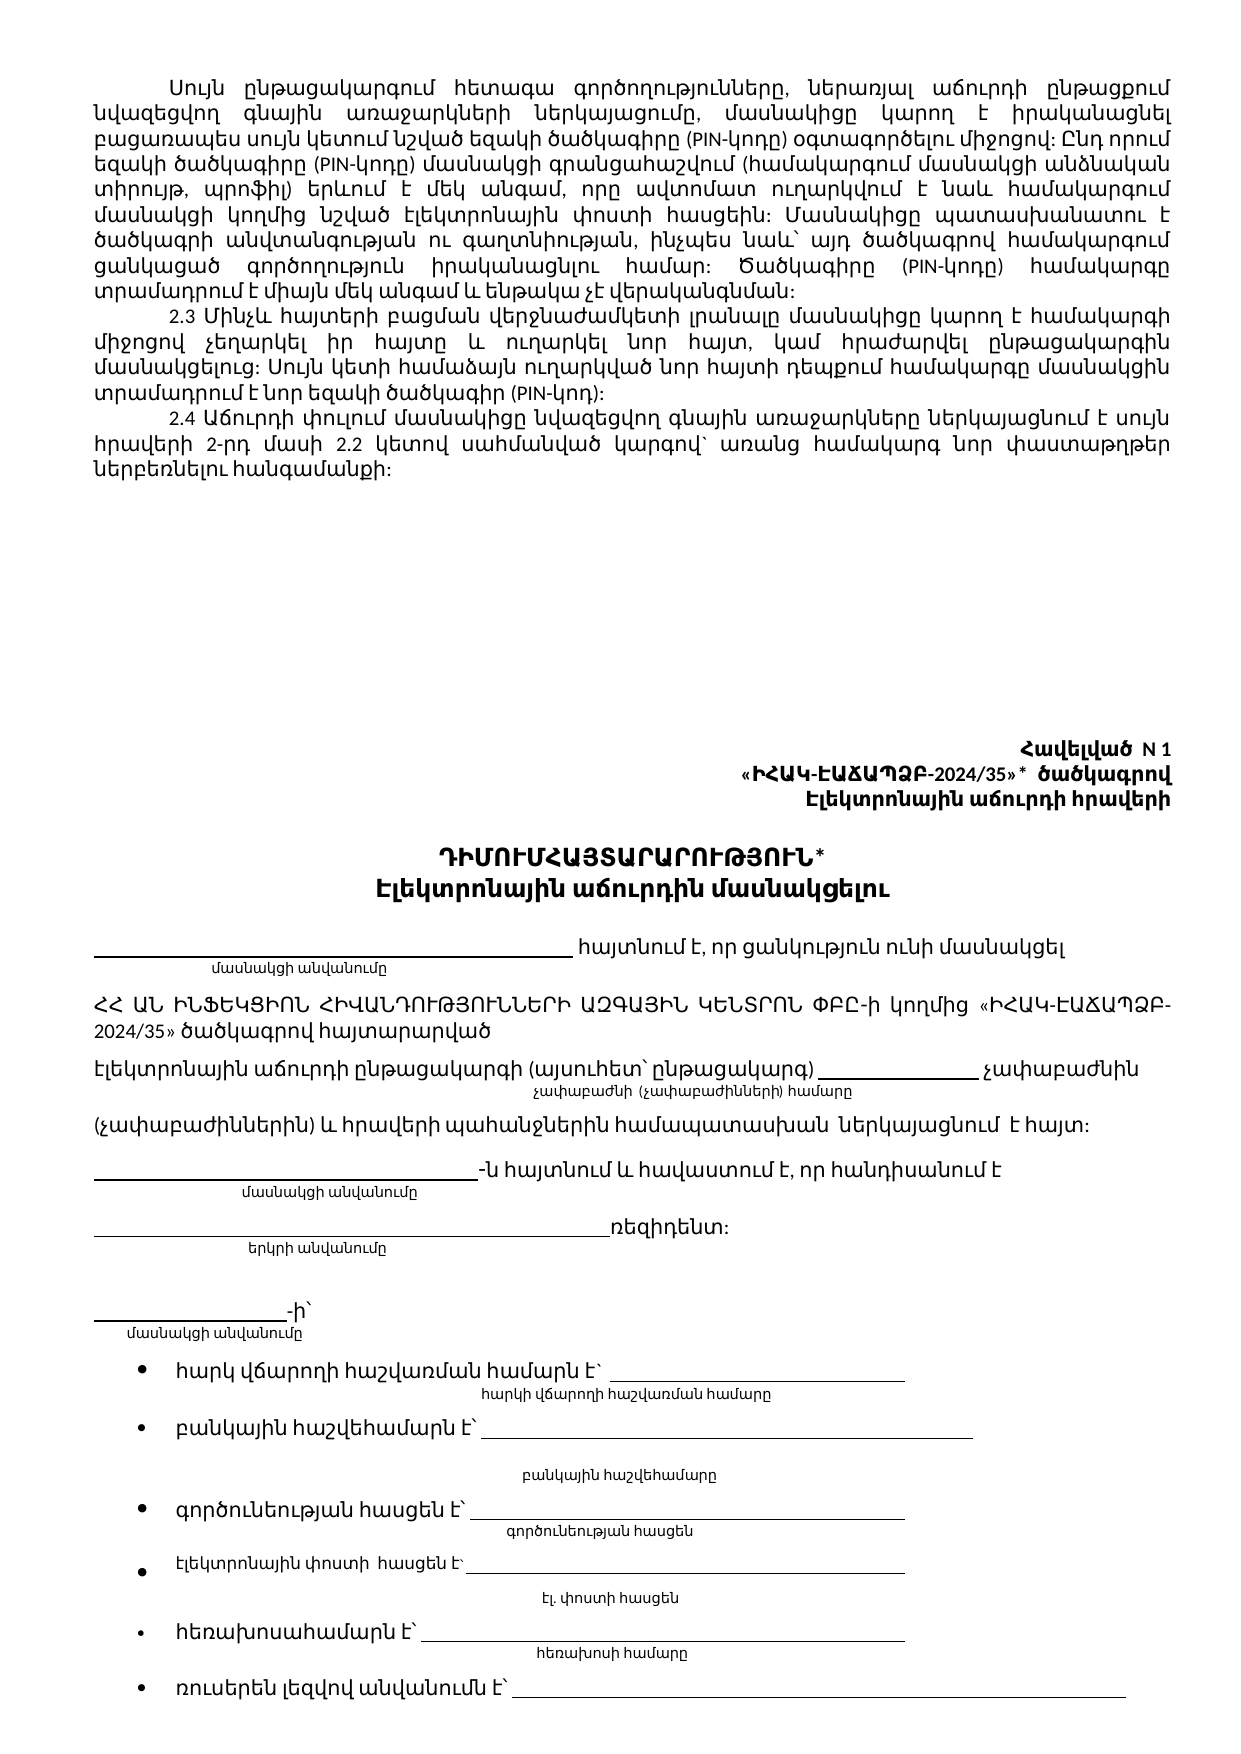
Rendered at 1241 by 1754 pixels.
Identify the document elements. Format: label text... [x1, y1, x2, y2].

text երկրի անվանումը [94, 1239, 1171, 1270]
text հեռախոսի համարը [462, 1645, 1171, 1675]
list գործունեության հասցեն է՝ [138, 1497, 1171, 1523]
text (չափաբաժիններին) և հրավերի պահանջներին համապատասխան ներկայացնում է հայտ: [94, 1112, 1171, 1138]
text -ի՝ [94, 1299, 1171, 1324]
text էլեկտրոնային աճուրդի ընթացակարգի (այսուհետ՝ ընթացակարգ) չափաբաժնին [94, 1056, 1171, 1082]
list ռուսերեն լեզվով անվանումն է՝ [138, 1675, 1171, 1701]
text մասնակցի անվանումը [94, 1183, 1171, 1214]
text հայտնում է, որ ցանկություն ունի մասնակցել [94, 934, 1171, 959]
text էլ. փոստի հասցեն [94, 1589, 1171, 1619]
list հեռախոսահամարն է՝ [138, 1619, 1171, 1645]
text գործունեության հասցեն [94, 1523, 1171, 1553]
text Հավելված N 1 [94, 736, 1171, 761]
text բանկային հաշվեհամարը [94, 1466, 1171, 1497]
list էլեկտրոնային փոստի հասցեն է՝ [138, 1553, 1171, 1589]
list բանկային հաշվեհամարն է՝ [138, 1416, 1171, 1466]
subtitle Էլեկտրոնային աճուրդին մասնակցելու [94, 873, 1171, 904]
text Էլեկտրոնային աճուրդի հրավերի [94, 787, 1171, 812]
list հարկ վճարողի հաշվառման համարն է` [138, 1354, 1171, 1385]
text ՀՀ ԱՆ ԻՆՖԵԿՑԻՈՆ ՀԻՎԱՆԴՈՒԹՅՈՒՆՆԵՐԻ ԱԶԳԱՅԻՆ ԿԵՆՏՐՈՆ ՓԲԸ-ի կողմից «ԻՀԱԿ-ԷԱՃԱՊՁԲ-2024/35» ծածկագրով հայտարարված [94, 990, 1171, 1043]
text մասնակցի անվանումը [94, 1324, 1171, 1354]
text «ԻՀԱԿ-ԷԱՃԱՊՁԲ-2024/35»* ծածկագրով [94, 761, 1171, 787]
text 2.4 Աճուրդի փուլում մասնակիցը նվազեցվող գնային առաջարկները ներկայացնում է սույն հրավերի 2-րդ մասի 2.2 կետով սահմանված կարգով` առանց համակարգ նոր փաստաթղթեր ներբեռնելու հանգամանքի: [94, 405, 1171, 482]
text ռեզիդենտ: [94, 1214, 1171, 1239]
text հարկի վճարողի հաշվառման համարը [94, 1385, 1171, 1416]
text մասնակցի անվանումը [94, 959, 1171, 990]
text Սույն ընթացակարգում հետագա գործողությունները, ներառյալ աճուրդի ընթացքում նվազեցվող գնային առաջարկների ներկայացումը, մասնակիցը կարող է իրականացնել բացառապես սույն կետում նշված եզակի ծածկագիրը (PIN-կոդը) օգտագործելու միջոցով: Ընդ որում եզակի ծածկագիրը (PIN-կոդը) մասնակցի գրանցահաշվում (համակարգում մասնակցի անձնական տիրույթ, պրոֆիլ) երևում է մեկ անգամ, որը ավտոմատ ուղարկվում է նաև համակարգում մասնակցի կողմից նշված էլեկտրոնային փոստի հասցեին: Մասնակիցը պատասխանատու է ծածկագրի անվտանգության ու գաղտնիության, ինչպես նաև՝ այդ ծածկագրով համակարգում ցանկացած գործողություն իրականացնլու համար: Ծածկագիրը (PIN-կոդը) համակարգը տրամադրում է միայն մեկ անգամ և ենթակա չէ վերականգնման: [94, 75, 1171, 304]
text 2.3 Մինչև հայտերի բացման վերջնաժամկետի լրանալը մասնակիցը կարող է համակարգի միջոցով չեղարկել իր հայտը և ուղարկել նոր հայտ, կամ հրաժարվել ընթացակարգին մասնակցելուց: Սույն կետի համաձայն ուղարկված նոր հայտի դեպքում համակարգը մասնակցին տրամադրում է նոր եզակի ծածկագիր (PIN-կոդ): [94, 304, 1171, 405]
text ԴԻՄՈՒՄՀԱՅՏԱՐԱՐՈՒԹՅՈՒՆ* [94, 843, 1171, 873]
text -ն հայտնում և հավաստում է, որ հանդիսանում է [94, 1153, 1171, 1183]
text չափաբաժնի (չափաբաժինների) համարը [94, 1082, 1171, 1112]
